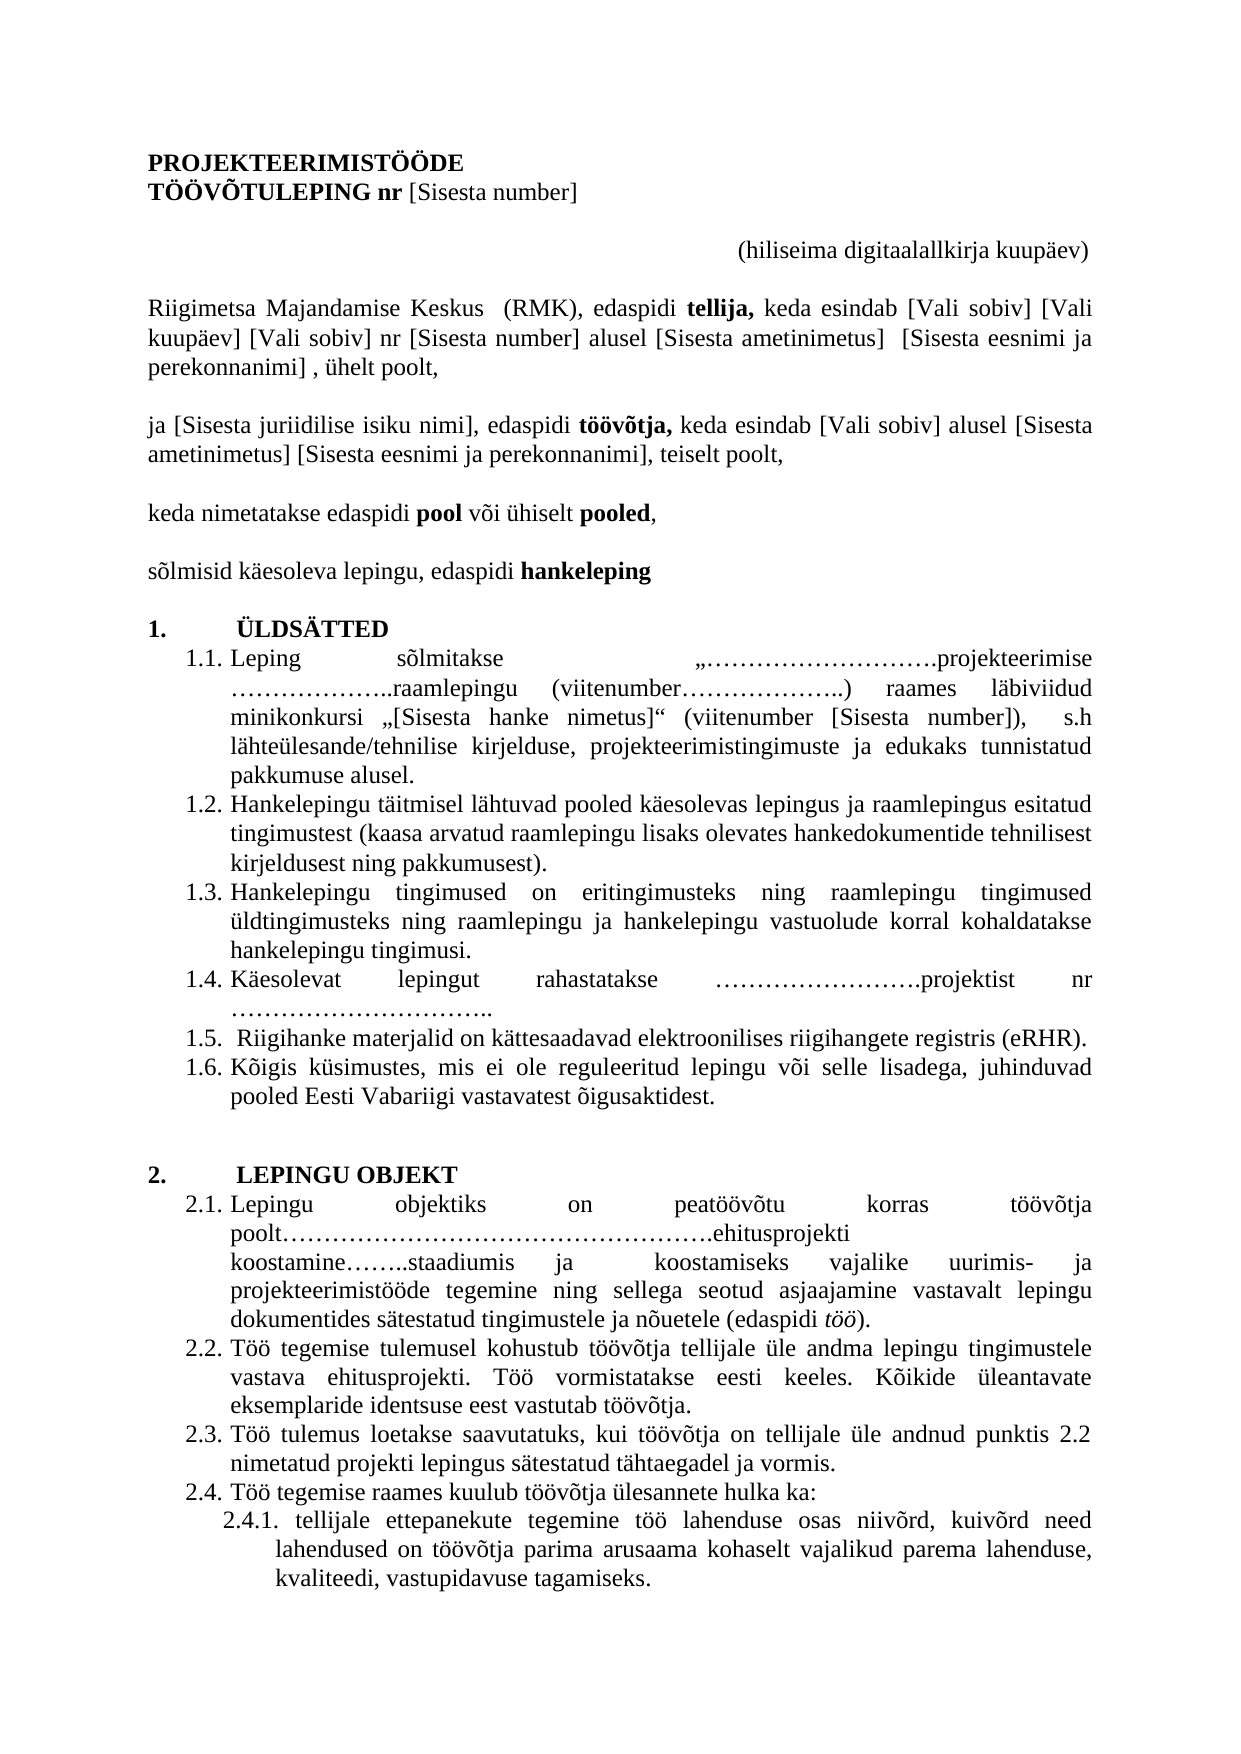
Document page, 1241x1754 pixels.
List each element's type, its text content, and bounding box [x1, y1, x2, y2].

list Lepingu objektiks on peatöövõtu korras töövõtja poolt…………………………………………….ehitusprojekti koostamine……..staadiumis ja koostamiseks vajalike uurimis- ja projekteerimistööde tegemine ning sellega seotud asjaajamine vastavalt lepingu dokumentides sätestatud tingimustele ja nõuetele (edaspidi töö). [185, 1189, 1093, 1333]
list Hankelepingu tingimused on eritingimusteks ning raamlepingu tingimused üldtingimusteks ning raamlepingu ja hankelepingu vastuolude korral kohaldatakse hankelepingu tingimusi. [185, 877, 1093, 964]
text Riigimetsa Majandamise Keskus (RMK), edaspidi tellija, keda esindab nr alusel , ühelt poolt, [148, 293, 1093, 381]
text (hiliseima digitaalallkirja kuupäev) [148, 235, 1093, 264]
list Töö tegemise tulemusel kohustub töövõtja tellijale üle andma lepingu tingimustele vastava ehitusprojekti. Töö vormistatakse eesti keeles. Kõikide üleantavate eksemplaride identsuse eest vastutab töövõtja. [185, 1333, 1093, 1419]
list Leping sõlmitakse „……………………….projekteerimise ………………..raamlepingu (viitenumber………………..) raames läbiviidud minikonkursi „[Sisesta hanke nimetus]“ (viitenumber [Sisesta number]), s.h lähteülesande/tehnilise kirjelduse, projekteerimistingimuste ja edukaks tunnistatud pakkumuse alusel. [185, 643, 1093, 789]
list ÜLDSÄTTED [148, 614, 1093, 643]
list Käesolevat lepingut rahastatakse …………………….projektist nr ………………………….. [185, 964, 1093, 1023]
list tellijale ettepanekute tegemine töö lahenduse osas niivõrd, kuivõrd need lahendused on töövõtja parima arusaama kohaselt vajalikud parema lahenduse, kvaliteedi, vastupidavuse tagamiseks. [223, 1506, 1093, 1592]
list Hankelepingu täitmisel lähtuvad pooled käesolevas lepingus ja raamlepingus esitatud tingimustest (kaasa arvatud raamlepingu lisaks olevates hankedokumentide tehnilisest kirjeldusest ning pakkumusest). [185, 789, 1093, 877]
text keda nimetatakse edaspidi pool või ühiselt pooled, [148, 498, 1093, 527]
list Riigihanke materjalid on kättesaadavad elektroonilises riigihangete registris (eRHR). [185, 1023, 1093, 1052]
list Töö tegemise raames kuulub töövõtja ülesannete hulka ka: [185, 1477, 1093, 1506]
list Kõigis küsimustes, mis ei ole reguleeritud lepingu või selle lisadega, juhinduvad pooled Eesti Vabariigi vastavatest õigusaktidest. [185, 1052, 1093, 1110]
text ja edaspidi töövõtja, keda esindab alusel teiselt poolt, [148, 410, 1093, 468]
list Töö tulemus loetakse saavutatuks, kui töövõtja on tellijale üle andnud punktis 2.2 nimetatud projekti lepingus sätestatud tähtaegadel ja vormis. [185, 1419, 1093, 1477]
list LEPINGU OBJEKT [148, 1160, 1093, 1189]
text PROJEKTEERIMISTÖÖDE [148, 148, 1093, 177]
text sõlmisid käesoleva lepingu, edaspidi hankeleping [148, 556, 1093, 585]
text TÖÖVÕTULEPING nr [148, 177, 1093, 206]
